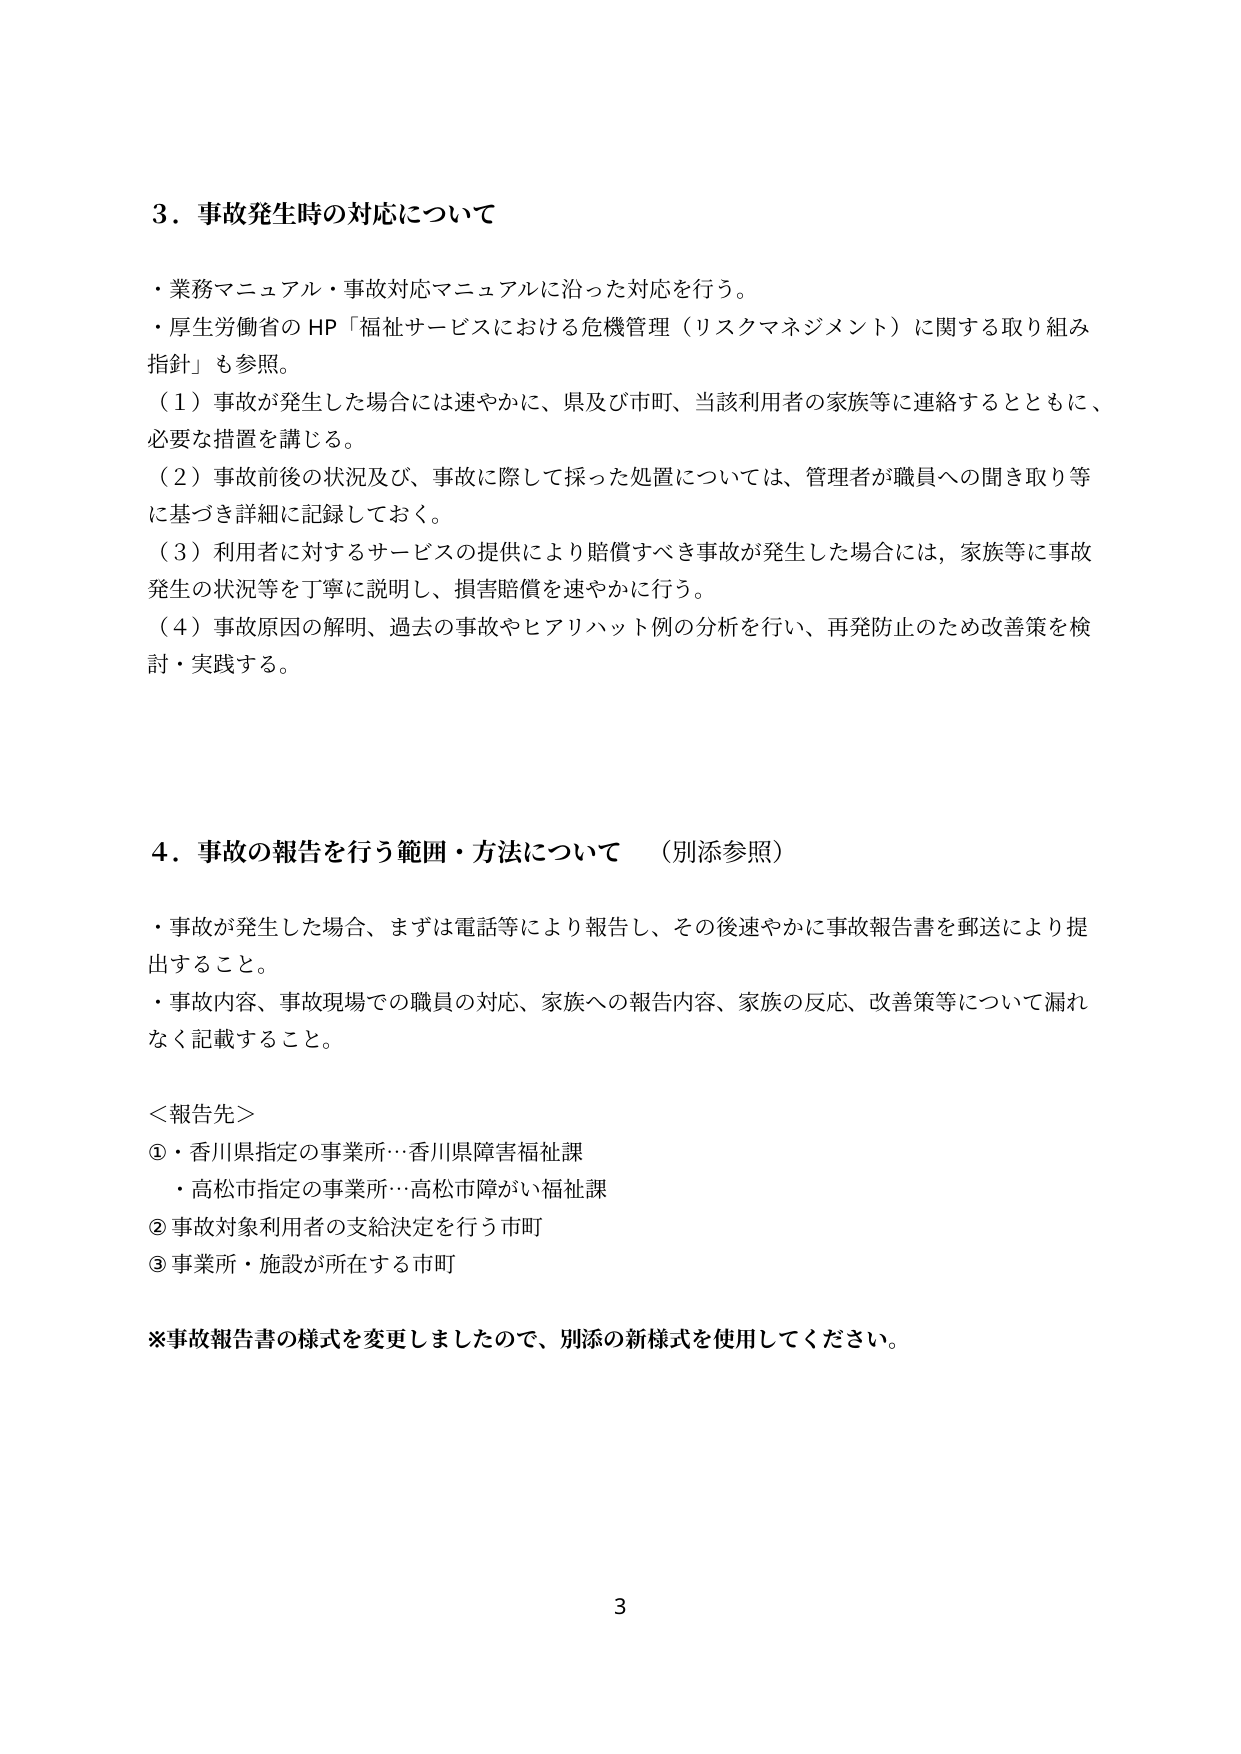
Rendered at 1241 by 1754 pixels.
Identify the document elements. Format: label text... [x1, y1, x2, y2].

text （４）事故原因の解明、過去の事故やヒアリハット例の分析を行い、再発防止のため改善策を検討・実践する。 [148, 607, 1092, 682]
text ４．事故の報告を行う範囲・方法について （別添参照） [148, 832, 1092, 869]
text ③事業所・施設が所在する市町 [148, 1244, 1092, 1282]
text ※事故報告書の様式を変更しましたので、別添の新様式を使用してください。 [148, 1319, 1092, 1357]
text ＜報告先＞ [148, 1094, 1092, 1132]
text ②事故対象利用者の支給決定を行う市町 [148, 1207, 1092, 1244]
text （１）事故が発生した場合には速やかに、県及び市町、当該利用者の家族等に連絡するとともに、必要な措置を講じる。 [148, 382, 1092, 457]
text ・業務マニュアル・事故対応マニュアルに沿った対応を行う。 [148, 269, 1092, 307]
text ・高松市指定の事業所…高松市障がい福祉課 [148, 1169, 1092, 1207]
text ①・香川県指定の事業所…香川県障害福祉課 [148, 1132, 1092, 1169]
text ３．事故発生時の対応について [148, 194, 1092, 232]
text ・厚生労働省のHP「福祉サービスにおける危機管理（リスクマネジメント）に関する取り組み指針」も参照。 [148, 307, 1092, 382]
text （２）事故前後の状況及び、事故に際して採った処置については、管理者が職員への聞き取り等に基づき詳細に記録しておく。 [148, 457, 1092, 532]
text （３）利用者に対するサービスの提供により賠償すべき事故が発生した場合には，家族等に事故発生の状況等を丁寧に説明し、損害賠償を速やかに行う。 [148, 532, 1092, 607]
text ・事故が発生した場合、まずは電話等により報告し、その後速やかに事故報告書を郵送により提出すること。 [148, 907, 1092, 982]
text ・事故内容、事故現場での職員の対応、家族への報告内容、家族の反応、改善策等について漏れなく記載すること。 [148, 982, 1092, 1057]
